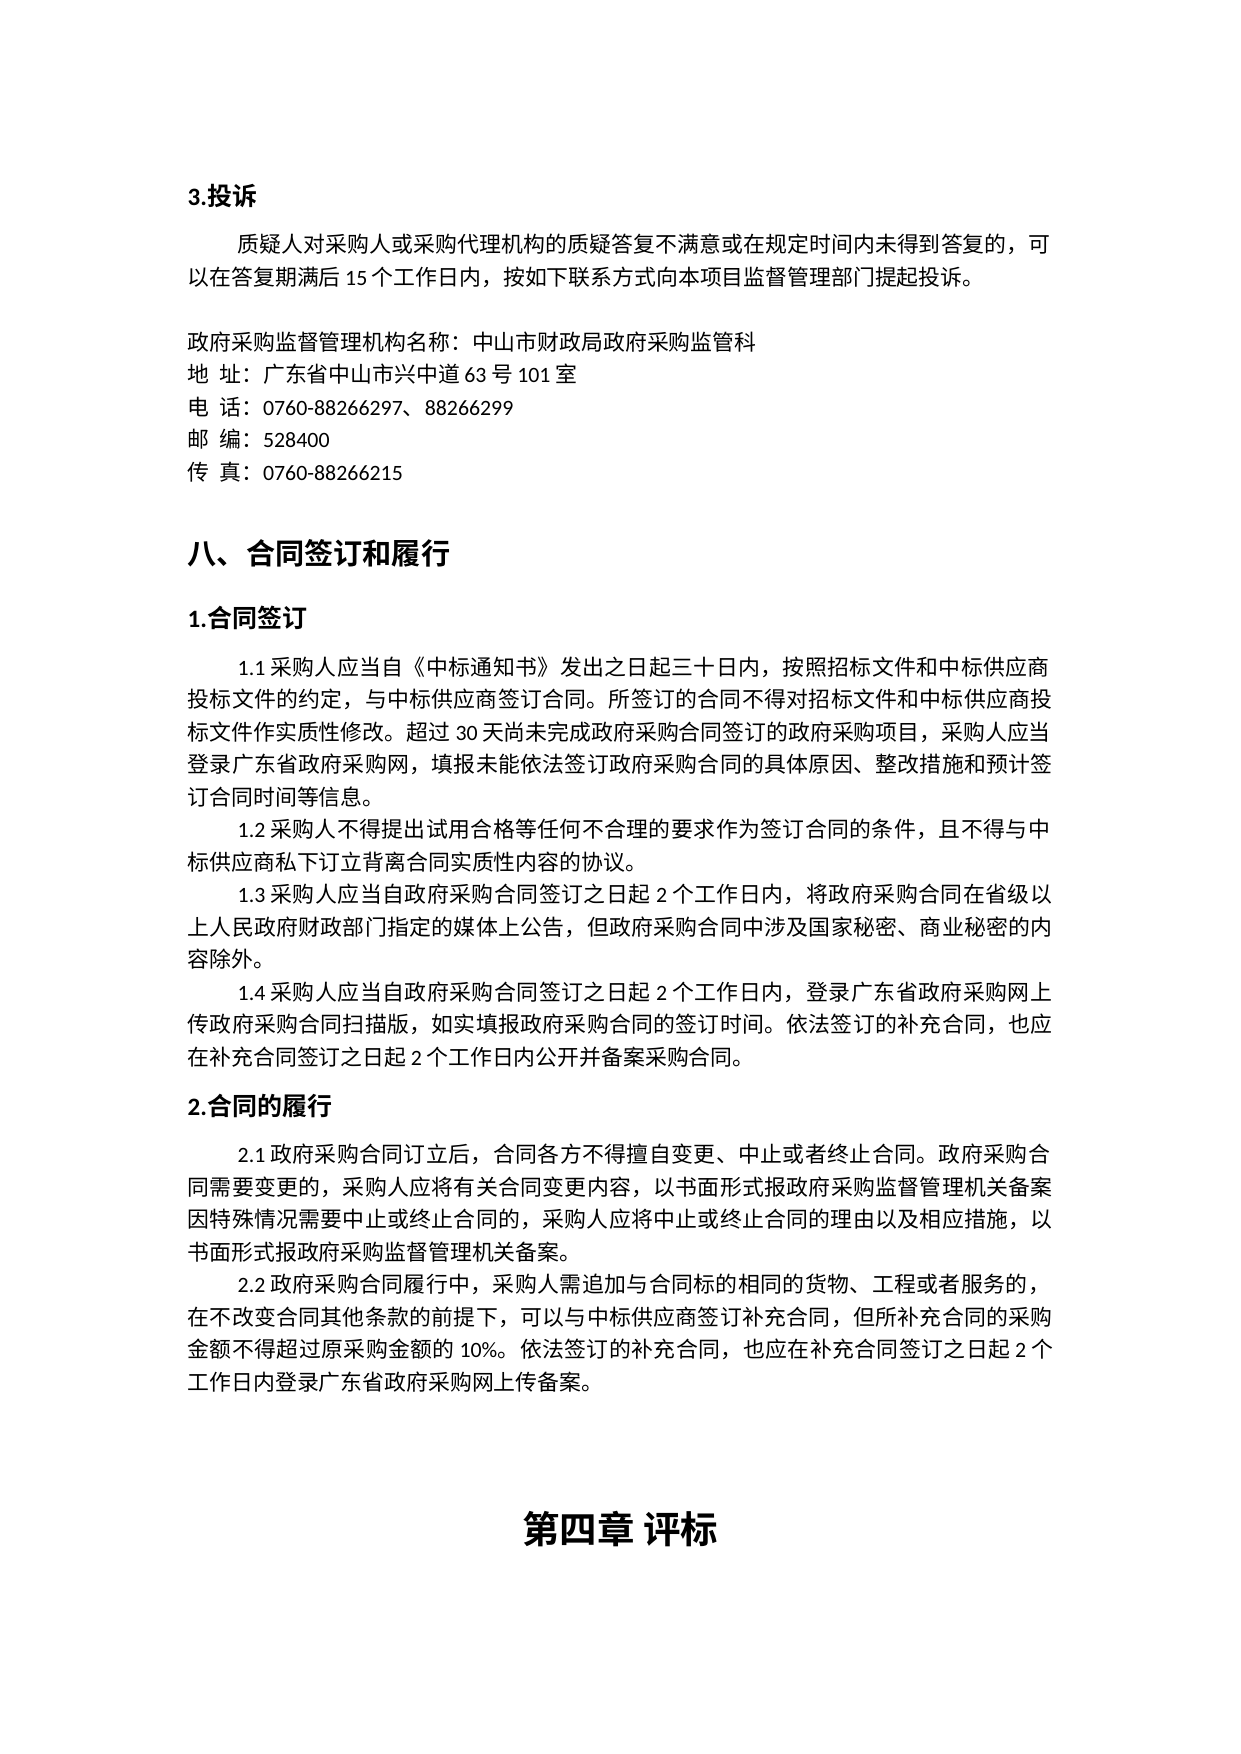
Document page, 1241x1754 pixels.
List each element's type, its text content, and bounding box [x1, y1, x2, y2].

text 1.1采购人应当自《中标通知书》发出之日起三十日内，按照招标文件和中标供应商投标文件的约定，与中标供应商签订合同。所签订的合同不得对招标文件和中标供应商投标文件作实质性修改。超过30天尚未完成政府采购合同签订的政府采购项目，采购人应当登录广东省政府采购网，填报未能依法签订政府采购合同的具体原因、整改措施和预计签订合同时间等信息。 [187, 649, 1053, 812]
text 1.3采购人应当自政府采购合同签订之日起2个工作日内，将政府采购合同在省级以上人民政府财政部门指定的媒体上公告，但政府采购合同中涉及国家秘密、商业秘密的内容除外。 [187, 877, 1053, 974]
text 邮 编：528400 [187, 422, 1053, 454]
text 地 址：广东省中山市兴中道63号101室 [187, 357, 1053, 389]
text 电 话：0760-88266297、88266299 [187, 389, 1053, 422]
text 1.合同签订 [187, 584, 1053, 649]
text 2.2政府采购合同履行中，采购人需追加与合同标的相同的货物、工程或者服务的，在不改变合同其他条款的前提下，可以与中标供应商签订补充合同，但所补充合同的采购金额不得超过原采购金额的10%。依法签订的补充合同，也应在补充合同签订之日起2个工作日内登录广东省政府采购网上传备案。 [187, 1267, 1053, 1397]
text 第四章 评标 [187, 1494, 1053, 1559]
text 2.合同的履行 [187, 1072, 1053, 1137]
text 1.4采购人应当自政府采购合同签订之日起2个工作日内，登录广东省政府采购网上传政府采购合同扫描版，如实填报政府采购合同的签订时间。依法签订的补充合同，也应在补充合同签订之日起2个工作日内公开并备案采购合同。 [187, 974, 1053, 1072]
text 3.投诉 [187, 162, 1053, 227]
text 政府采购监督管理机构名称：中山市财政局政府采购监管科 [187, 324, 1053, 357]
text 质疑人对采购人或采购代理机构的质疑答复不满意或在规定时间内未得到答复的，可以在答复期满后15个工作日内，按如下联系方式向本项目监督管理部门提起投诉。 [187, 227, 1053, 292]
text 2.1政府采购合同订立后，合同各方不得擅自变更、中止或者终止合同。政府采购合同需要变更的，采购人应将有关合同变更内容，以书面形式报政府采购监督管理机关备案；因特殊情况需要中止或终止合同的，采购人应将中止或终止合同的理由以及相应措施，以书面形式报政府采购监督管理机关备案。 [187, 1137, 1053, 1267]
text 传 真：0760-88266215 [187, 454, 1053, 487]
text 1.2采购人不得提出试用合格等任何不合理的要求作为签订合同的条件，且不得与中标供应商私下订立背离合同实质性内容的协议。 [187, 812, 1053, 877]
text 八、合同签订和履行 [187, 519, 1053, 584]
